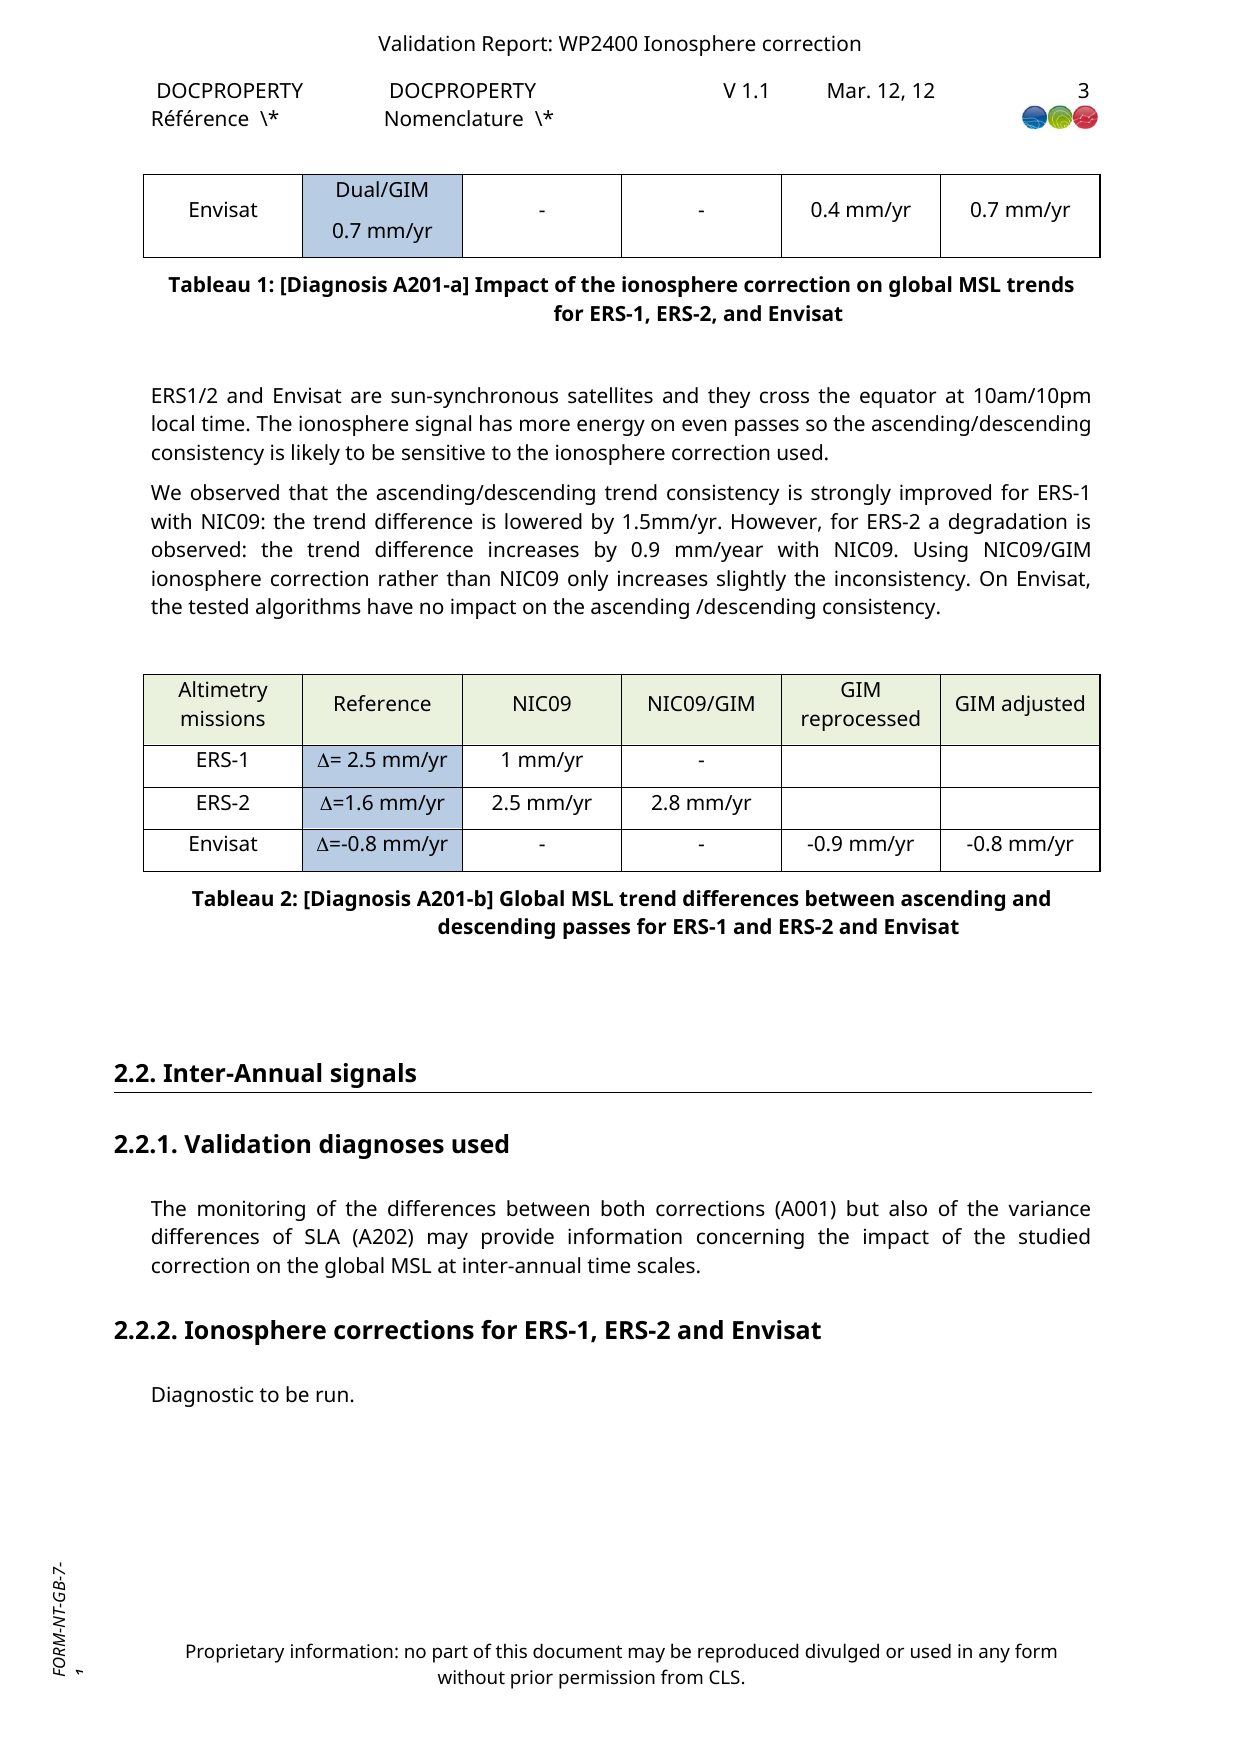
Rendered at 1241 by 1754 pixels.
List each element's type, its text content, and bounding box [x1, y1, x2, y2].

table_cell -0.9 mm/yr [782, 830, 940, 871]
table_cell -0.8 mm/yr [941, 830, 1099, 871]
table_cell [941, 788, 1099, 828]
table_cell - [463, 175, 621, 257]
table_header NIC09 [463, 675, 621, 744]
table_cell 0.4 mm/yr [782, 175, 940, 257]
subtitle Validation diagnoses used [113, 1127, 1092, 1161]
table_cell 2.5 mm/yr [463, 788, 621, 828]
table_cell ERS-1 [144, 746, 302, 787]
text The monitoring of the differences between both corrections (A001) but also of the variance differences of SLA (A202) may provide information concerning the impact of the studied correction on the global MSL at inter-annual time scales. [151, 1194, 1092, 1279]
table_header Altimetry missions [144, 675, 302, 744]
table_cell Dual/GIM 0.7 mm/yr [303, 175, 462, 257]
table_header NIC09/GIM [622, 675, 781, 744]
table_cell 0.7 mm/yr [941, 175, 1099, 257]
table_header Reference [303, 675, 462, 744]
table_header GIM adjusted [941, 675, 1099, 744]
table_cell =-0.8 mm/yr [303, 830, 462, 871]
subtitle Ionosphere corrections for ERS-1, ERS-2 and Envisat [113, 1313, 1092, 1347]
text Diagnostic to be run. [151, 1380, 1092, 1408]
text ERS1/2 and Envisat are sun-synchronous satellites and they cross the equator at 10am/10pm local time. The ionosphere signal has more energy on even passes so the ascending/descending consistency is likely to be sensitive to the ionosphere correction used. [151, 381, 1092, 466]
table_cell Envisat [144, 830, 302, 871]
table_cell - [463, 830, 621, 871]
table_cell [941, 746, 1099, 787]
table_cell [782, 746, 940, 787]
table_cell 2.8 mm/yr [622, 788, 781, 828]
picture [1016, 101, 1101, 133]
table_cell - [622, 746, 781, 787]
text Tableau 2: [Diagnosis A201-b] Global MSL trend differences between ascending and descending passes for ERS-1 and ERS-2 and Envisat [151, 884, 1092, 941]
table_cell - [622, 830, 781, 871]
table_cell - [622, 175, 781, 257]
table_cell 1 mm/yr [463, 746, 621, 787]
subtitle Inter-Annual signals [113, 1056, 1092, 1093]
table_cell [782, 788, 940, 828]
table_cell = 2.5 mm/yr [303, 746, 462, 787]
table_header GIM reprocessed [782, 675, 940, 744]
table_cell Envisat [144, 175, 302, 257]
table_cell ERS-2 [144, 788, 302, 828]
table_cell =1.6 mm/yr [303, 788, 462, 828]
text We observed that the ascending/descending trend consistency is strongly improved for ERS-1 with NIC09: the trend difference is lowered by 1.5mm/yr. However, for ERS-2 a degradation is observed: the trend difference increases by 0.9 mm/year with NIC09. Using NIC09/GIM ionosphere correction rather than NIC09 only increases slightly the inconsistency. On Envisat, the tested algorithms have no impact on the ascending /descending consistency. [151, 478, 1092, 621]
